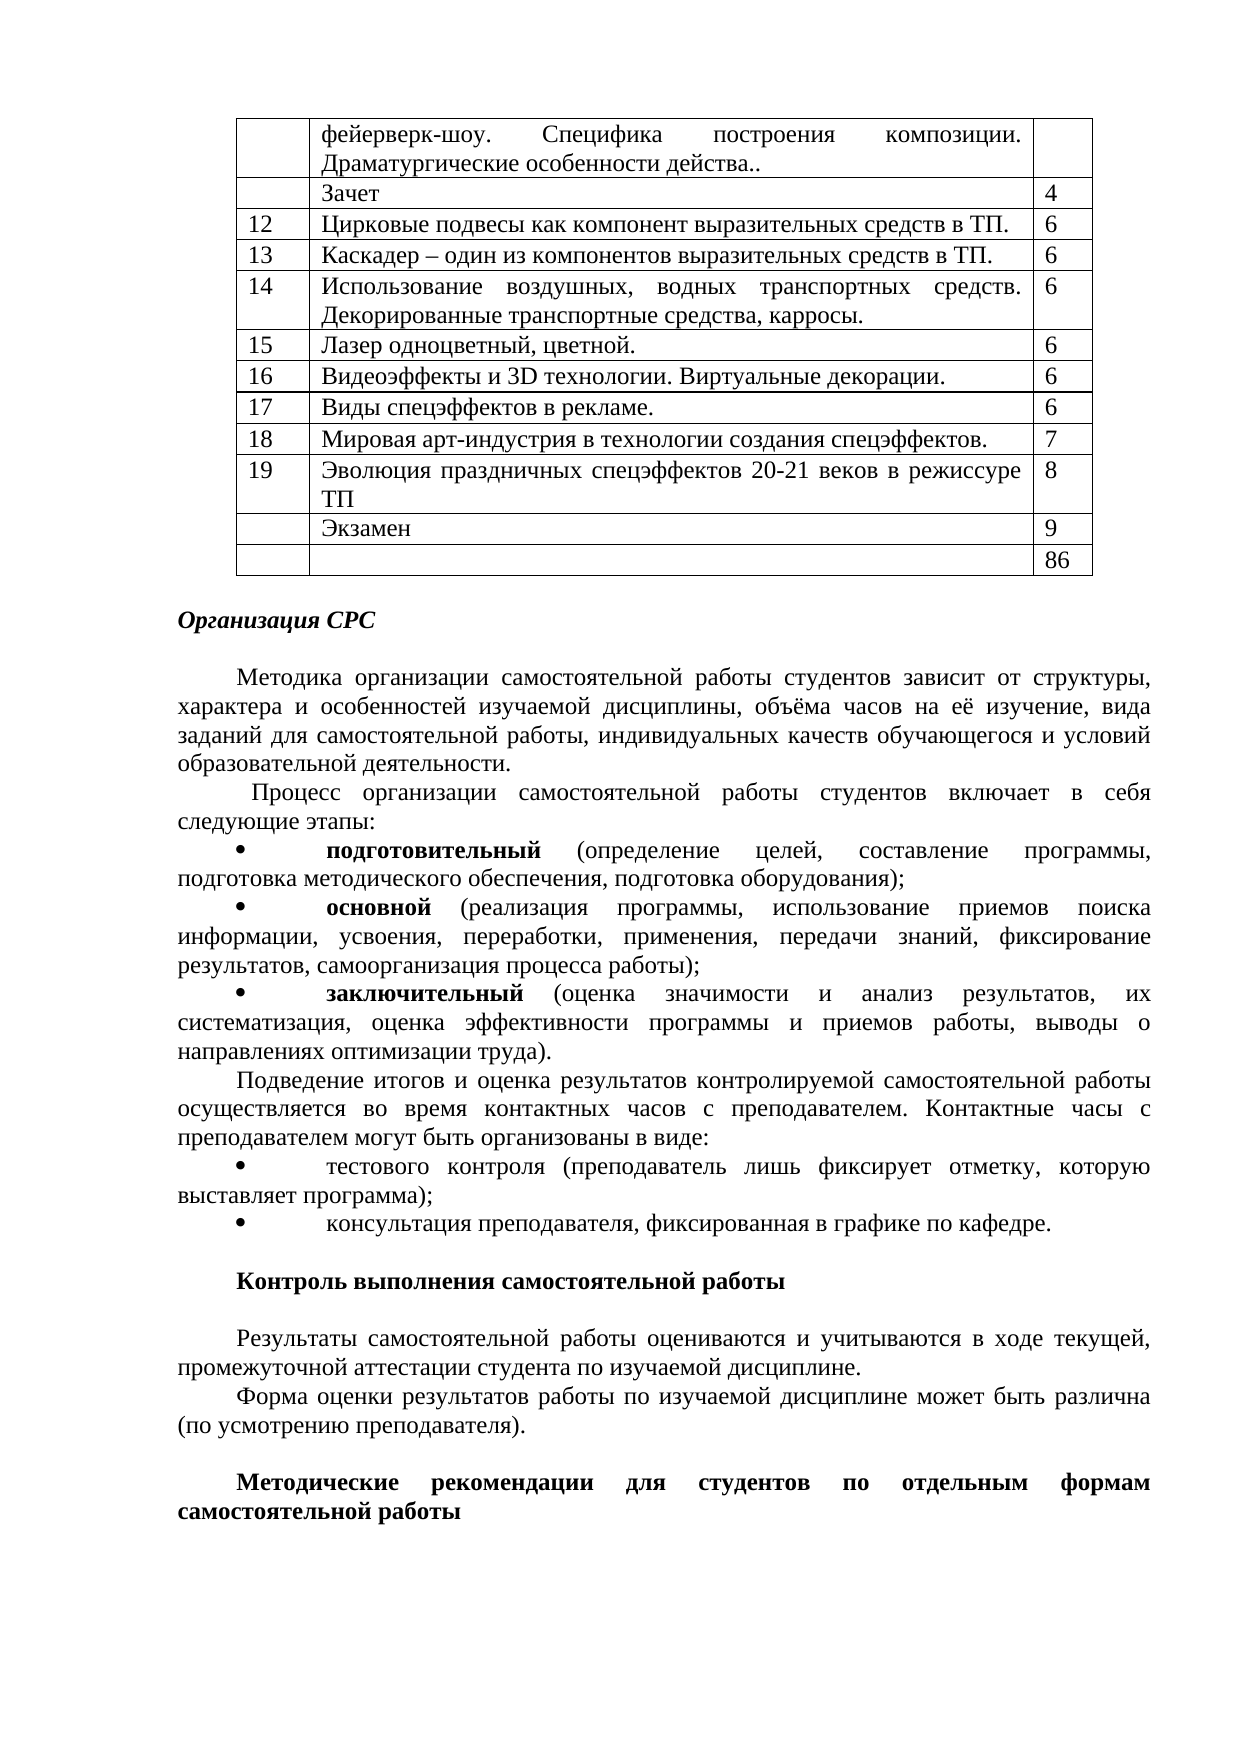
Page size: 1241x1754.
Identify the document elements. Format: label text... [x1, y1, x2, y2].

table_cell Зачет [310, 178, 1033, 208]
table_cell 14 [237, 271, 309, 329]
table_cell Экзамен [310, 514, 1033, 544]
table_cell 6 [1034, 209, 1092, 239]
table_cell [1034, 119, 1092, 177]
table_cell Видеоэффекты и 3D технологии. Виртуальные декорации. [310, 361, 1033, 391]
table_cell [237, 514, 309, 544]
table_cell 17 [237, 393, 309, 423]
text Процесс организации самостоятельной работы студентов включает в себя следующие этапы: [177, 777, 1152, 835]
table_cell 15 [237, 330, 309, 360]
table_cell 9 [1034, 514, 1092, 544]
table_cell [310, 119, 1033, 177]
table_cell 18 [237, 424, 309, 454]
text Контроль выполнения самостоятельной работы [177, 1266, 1152, 1295]
table_cell 86 [1034, 545, 1092, 575]
table_cell [310, 545, 1033, 575]
table_cell Эволюция праздничных спецэффектов 20-21 веков в режиссуре ТП [310, 455, 1033, 512]
list заключительный (оценка значимости и анализ результатов, их систематизация, оценка эффективности программы и приемов работы, выводы о направлениях оптимизации труда). [177, 978, 1152, 1065]
table_cell [237, 545, 309, 575]
table_cell 8 [1034, 455, 1092, 512]
table_cell 4 [1034, 178, 1092, 208]
list основной (реализация программы, использование приемов поиска информации, усвоения, переработки, применения, передачи знаний, фиксирование результатов, самоорганизация процесса работы); [177, 892, 1152, 978]
table_cell 16 [237, 361, 309, 391]
text Организация СРС [177, 605, 1152, 633]
table_cell 11 [237, 119, 309, 177]
table_cell Виды спецэффектов в рекламе. [310, 393, 1033, 423]
table_cell Лазер одноцветный, цветной. [310, 330, 1033, 360]
table_cell Мировая арт-индустрия в технологии создания спецэффектов. [310, 424, 1033, 454]
table_cell Цирковые подвесы как компонент выразительных средств в ТП. [310, 209, 1033, 239]
table_cell 6 [1034, 240, 1092, 270]
table_cell 19 [237, 455, 309, 512]
text Форма оценки результатов работы по изучаемой дисциплине может быть различна (по усмотрению преподавателя). [177, 1381, 1152, 1438]
text Методические рекомендации для студентов по отдельным формам самостоятельной работы [177, 1467, 1152, 1525]
table_cell 6 [1034, 393, 1092, 423]
list консультация преподавателя, фиксированная в графике по кафедре. [177, 1208, 1152, 1237]
text Подведение итогов и оценка результатов контролируемой самостоятельной работы осуществляется во время контактных часов с преподавателем. Контактные часы с преподавателем могут быть организованы в виде: [177, 1065, 1152, 1151]
table_cell 13 [237, 240, 309, 270]
text Методика организации самостоятельной работы студентов зависит от структуры, характера и особенностей изучаемой дисциплины, объёма часов на её изучение, вида заданий для самостоятельной работы, индивидуальных качеств обучающегося и условий образовательной деятельности. [177, 662, 1152, 777]
table_cell 6 [1034, 361, 1092, 391]
table_cell 6 [1034, 330, 1092, 360]
table_cell 7 [1034, 424, 1092, 454]
table_cell [237, 178, 309, 208]
table_cell 12 [237, 209, 309, 239]
table_cell 6 [1034, 271, 1092, 329]
text Результаты самостоятельной работы оцениваются и учитываются в ходе текущей, промежуточной аттестации студента по изучаемой дисциплине. [177, 1323, 1152, 1381]
table_cell Использование воздушных, водных транспортных средств. Декорированные транспортные средства, карросы. [310, 271, 1033, 329]
list подготовительный (определение целей, составление программы, подготовка методического обеспечения, подготовка оборудования); [177, 835, 1152, 892]
table_cell Каскадер – один из компонентов выразительных средств в ТП. [310, 240, 1033, 270]
list тестового контроля (преподаватель лишь фиксирует отметку, которую выставляет программа); [177, 1151, 1152, 1208]
